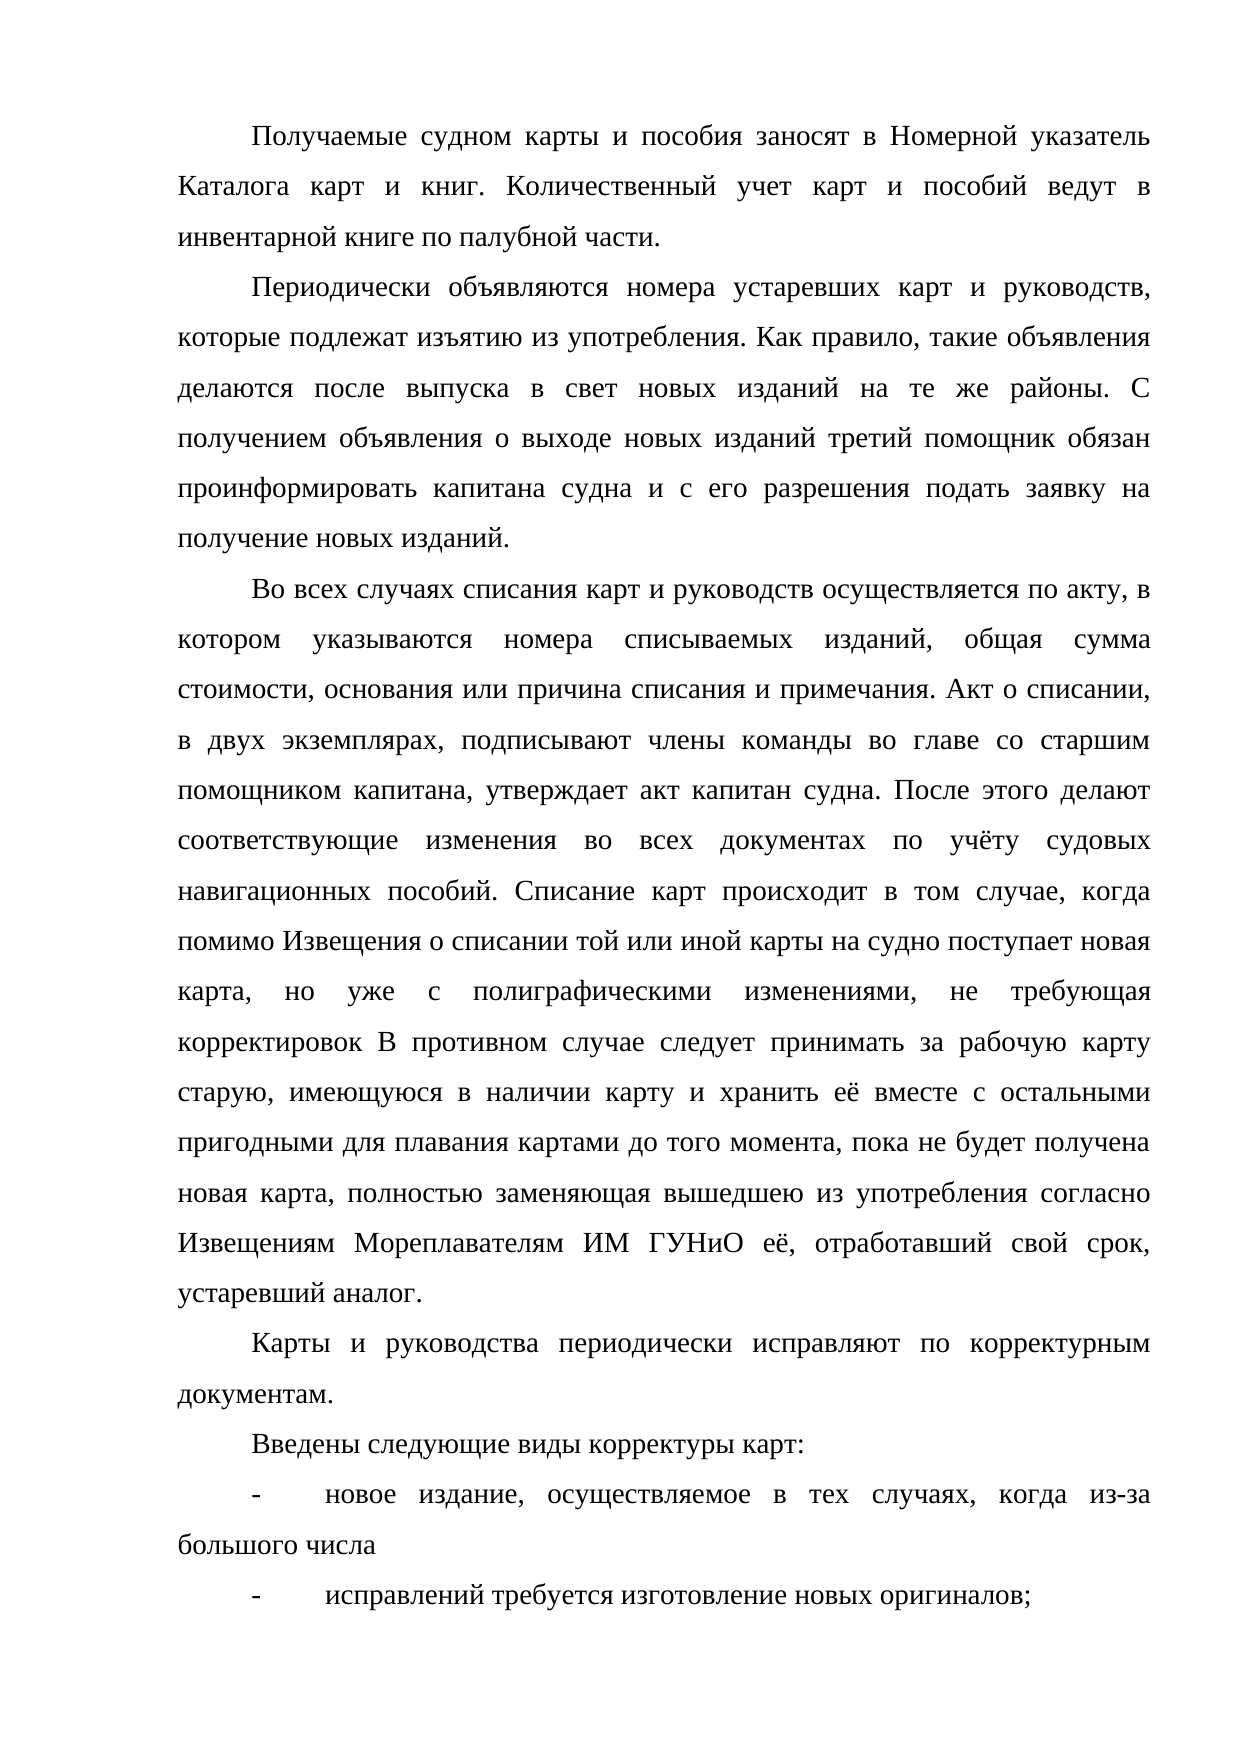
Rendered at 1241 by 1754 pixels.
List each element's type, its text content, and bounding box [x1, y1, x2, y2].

list новое издание, осуществляемое в тех случаях, когда из-за большого числа [177, 1477, 1152, 1560]
text Получаемые судном карты и пособия заносят в Номерной указатель Каталога карт и книг. Количественный учет карт и пособий ведут в инвентарной книге по палубной части. [177, 118, 1152, 252]
text Периодически объявляются номера устаревших карт и руководств, которые подлежат изъятию из употребления. Как правило, такие объявления делаются после выпуска в свет новых изданий на те же районы. С получением объявления о выходе новых изданий третий помощник обязан проинформировать капитана судна и с его разрешения подать заявку на получение новых изданий. [177, 269, 1152, 554]
text Введены следующие виды корректуры карт: [177, 1426, 1152, 1460]
text Карты и руководства периодически исправляют по корректурным документам. [177, 1326, 1152, 1409]
text Во всех случаях списания карт и руководств осуществляется по акту, в котором указываются номера списываемых изданий, общая сумма стоимости, основания или причина списания и примечания. Акт о списании, в двух экземплярах, подписывают члены команды во главе со старшим помощником капитана, утверждает акт капитан судна. После этого делают соответствующие изменения во всех документах по учёту судовых навигационных пособий. Списание карт происходит в том случае, когда помимо Извещения о списании той или иной карты на судно поступает новая карта, но уже с полиграфическими изменениями, не требующая корректировок В противном случае следует принимать за рабочую карту старую, имеющуюся в наличии карту и хранить её вместе с остальными пригодными для плавания картами до того момента, пока не будет получена новая карта, полностью заменяющая вышедшею из употребления согласно Извещениям Мореплавателям ИМ ГУНиО её, отработавший свой срок, устаревший аналог. [177, 571, 1152, 1309]
list исправлений требуется изготовление новых оригиналов; [177, 1577, 1152, 1611]
